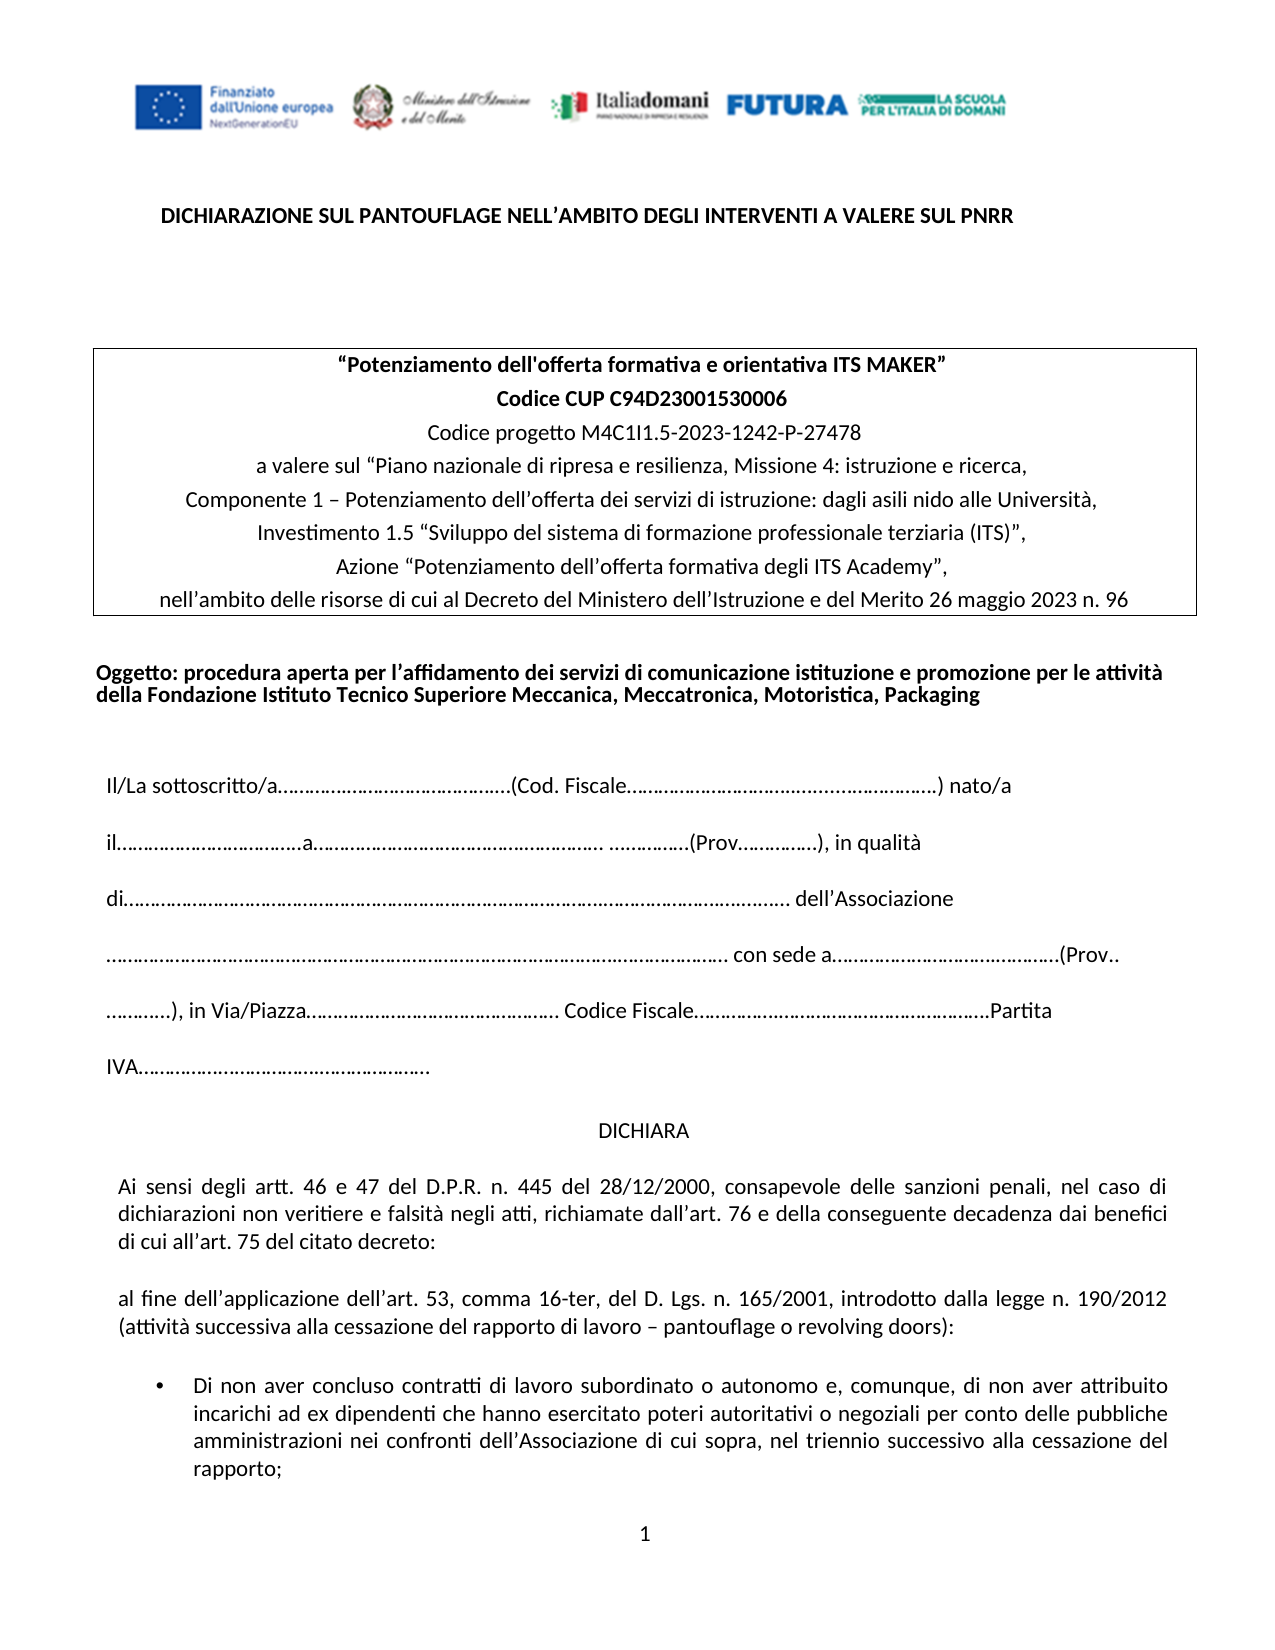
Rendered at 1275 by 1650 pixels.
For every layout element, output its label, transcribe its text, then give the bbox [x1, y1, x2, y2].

picture [95, 75, 1036, 145]
list Di non aver concluso contratti di lavoro subordinato o autonomo e, comunque, di non aver attribuito incarichi ad ex dipendenti che hanno esercitato poteri autoritativi o negoziali per conto delle pubbliche amministrazioni nei confronti dell’Associazione di cui sopra, nel triennio successivo alla cessazione del rapporto; [156, 1371, 1170, 1482]
text Oggetto: procedura aperta per l’affidamento dei servizi di comunicazione istituzione e promozione per le attività della Fondazione Istituto Tecnico Superiore Meccanica, Meccatronica, Motoristica, Packaging [96, 661, 1193, 708]
text Il/La sottoscritto/a………….……………………….…(Cod. Fiscale…………………………..….......…………….) nato/a il……………………………..a………………………………….…………… ...…………(Prov……………), in qualità di……………………………………………………………………………….………………….….…...… dell’Associazione …………………………………………………………………………………….………………… con sede a………………………….…………(Prov..………...), in Via/Piazza………………………………………… Codice Fiscale…………….………………………………….Partita IVA……………...…………….………………… [106, 772, 1178, 1080]
text Ai sensi degli artt. 46 e 47 del D.P.R. n. 445 del 28/12/2000, consapevole delle sanzioni penali, nel caso di dichiarazioni non veritiere e falsità negli atti, richiamate dall’art. 76 e della conseguente decadenza dai benefici di cui all’art. 75 del citato decreto: [118, 1172, 1169, 1255]
text “Potenziamento dell'offerta formativa e orientativa ITS MAKER” Codice CUP C94D23001530006 Codice progetto M4C1I1.5-2023-1242-P-27478 [94, 349, 1196, 446]
text a valere sul “Piano nazionale di ripresa e resilienza, Missione 4: istruzione e ricerca, Componente 1 – Potenziamento dell’offerta dei servizi di istruzione: dagli asili nido alle Università, Investimento 1.5 “Sviluppo del sistema di formazione professionale terziaria (ITS)”, Azione “Potenziamento dell’offerta formativa degli ITS Academy”, nell’ambito delle risorse di cui al Decreto del Ministero dell’Istruzione e del Merito 26 maggio 2023 n. 96 [94, 448, 1196, 615]
text DICHIARA [96, 1116, 1191, 1144]
text al fine dell’applicazione dell’art. 53, comma 16-ter, del D. Lgs. n. 165/2001, introdotto dalla legge n. 190/2012 (attività successiva alla cessazione del rapporto di lavoro – pantouflage o revolving doors): [118, 1284, 1169, 1340]
text DICHIARAZIONE SUL PANTOUFLAGE NELL’AMBITO DEGLI INTERVENTI A VALERE SUL PNRR [96, 201, 1079, 229]
